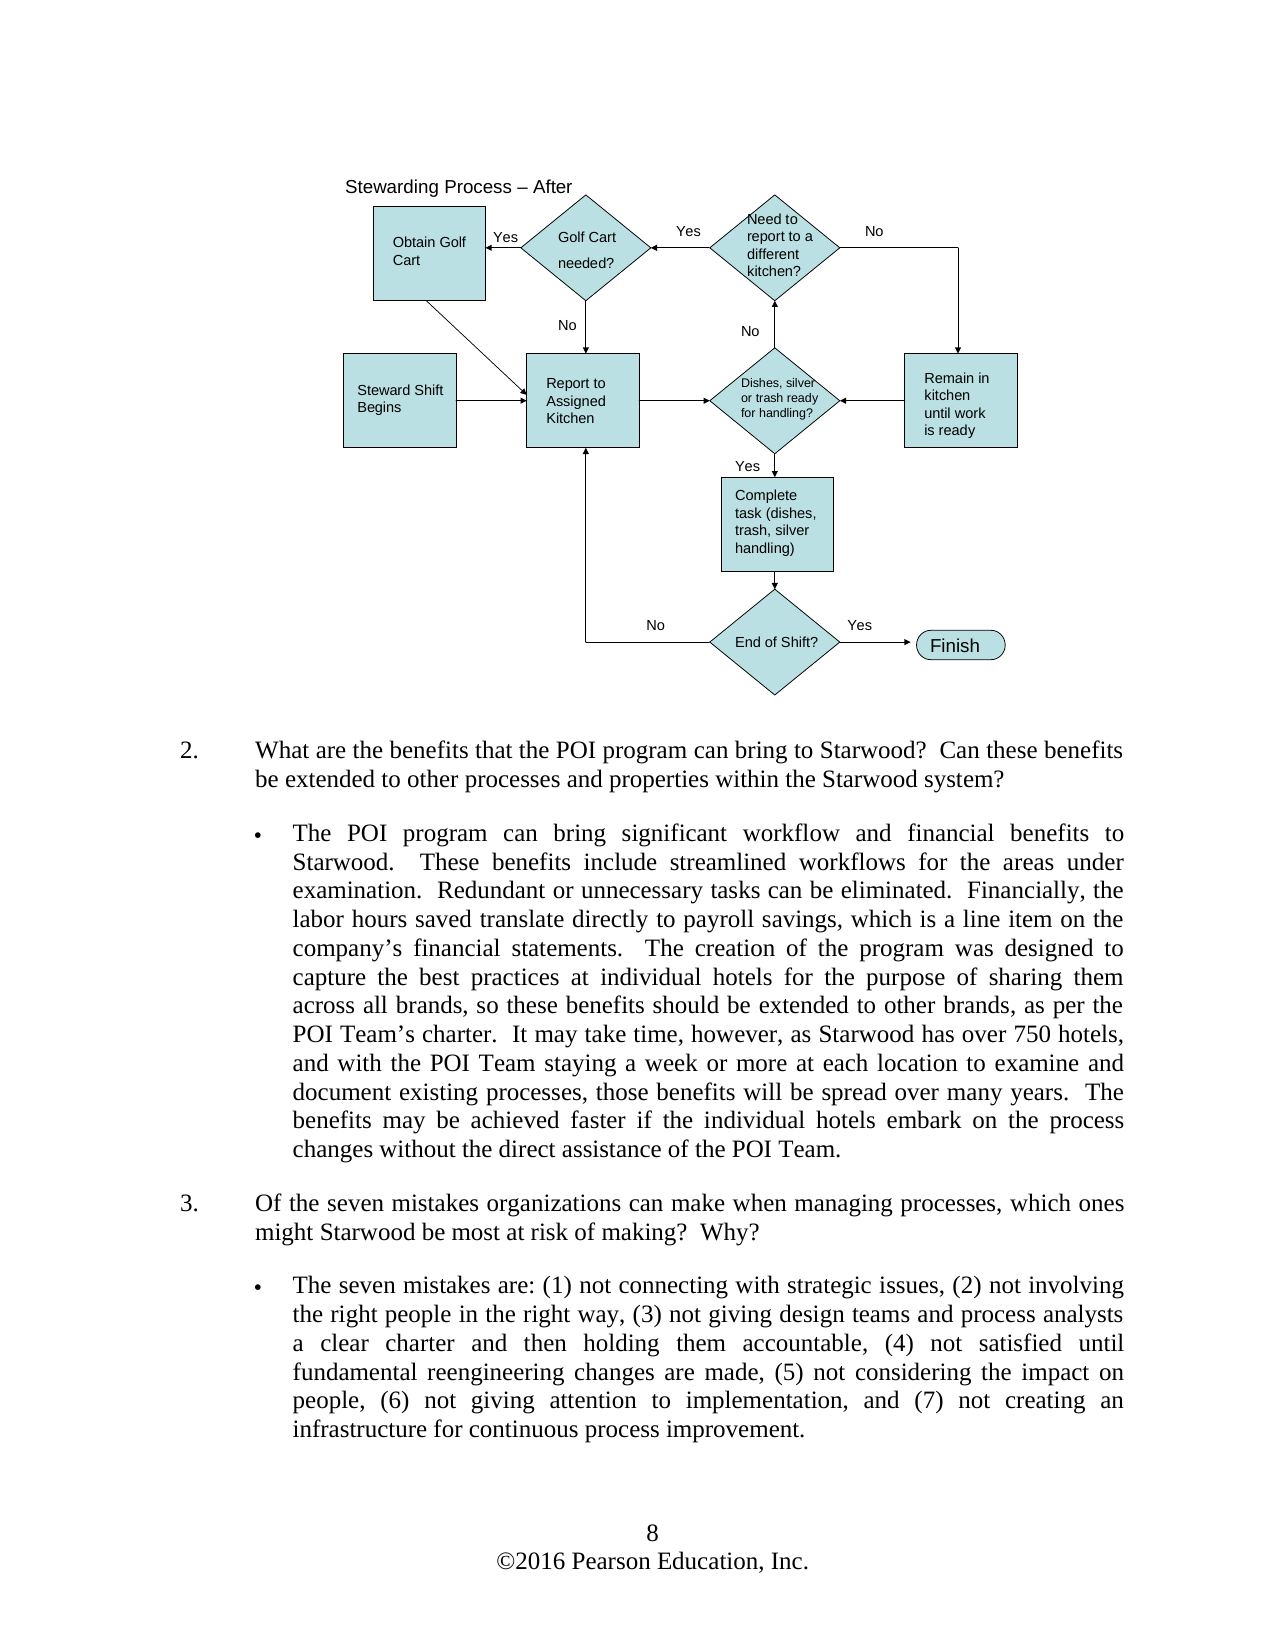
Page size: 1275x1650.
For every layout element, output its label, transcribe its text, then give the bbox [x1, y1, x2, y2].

text 2. What are the benefits that the POI program can bring to Starwood? Can these benefits be extended to other processes and properties within the Starwood system? [180, 735, 1125, 793]
text 3. Of the seven mistakes organizations can make when managing processes, which ones might Starwood be most at risk of making? Why? [180, 1188, 1125, 1245]
list The seven mistakes are: (1) not connecting with strategic issues, (2) not involving the right people in the right way, (3) not giving design teams and process analysts a clear charter and then holding them accountable, (4) not satisfied until fundamental reengineering changes are made, (5) not considering the impact on people, (6) not giving attention to implementation, and (7) not creating an infrastructure for continuous process improvement. [255, 1270, 1125, 1443]
list The POI program can bring significant workflow and financial benefits to Starwood. These benefits include streamlined workflows for the areas under examination. Redundant or unnecessary tasks can be eliminated. Financially, the labor hours saved translate directly to payroll savings, which is a line item on the company’s financial statements. The creation of the program was designed to capture the best practices at individual hotels for the purpose of sharing them across all brands, so these benefits should be extended to other brands, as per the POI Team’s charter. It may take time, however, as Starwood has over 750 hotels, and with the POI Team staying a week or more at each location to examine and document existing processes, those benefits will be spread over many years. The benefits may be achieved faster if the individual hotels embark on the process changes without the direct assistance of the POI Team. [255, 818, 1125, 1163]
